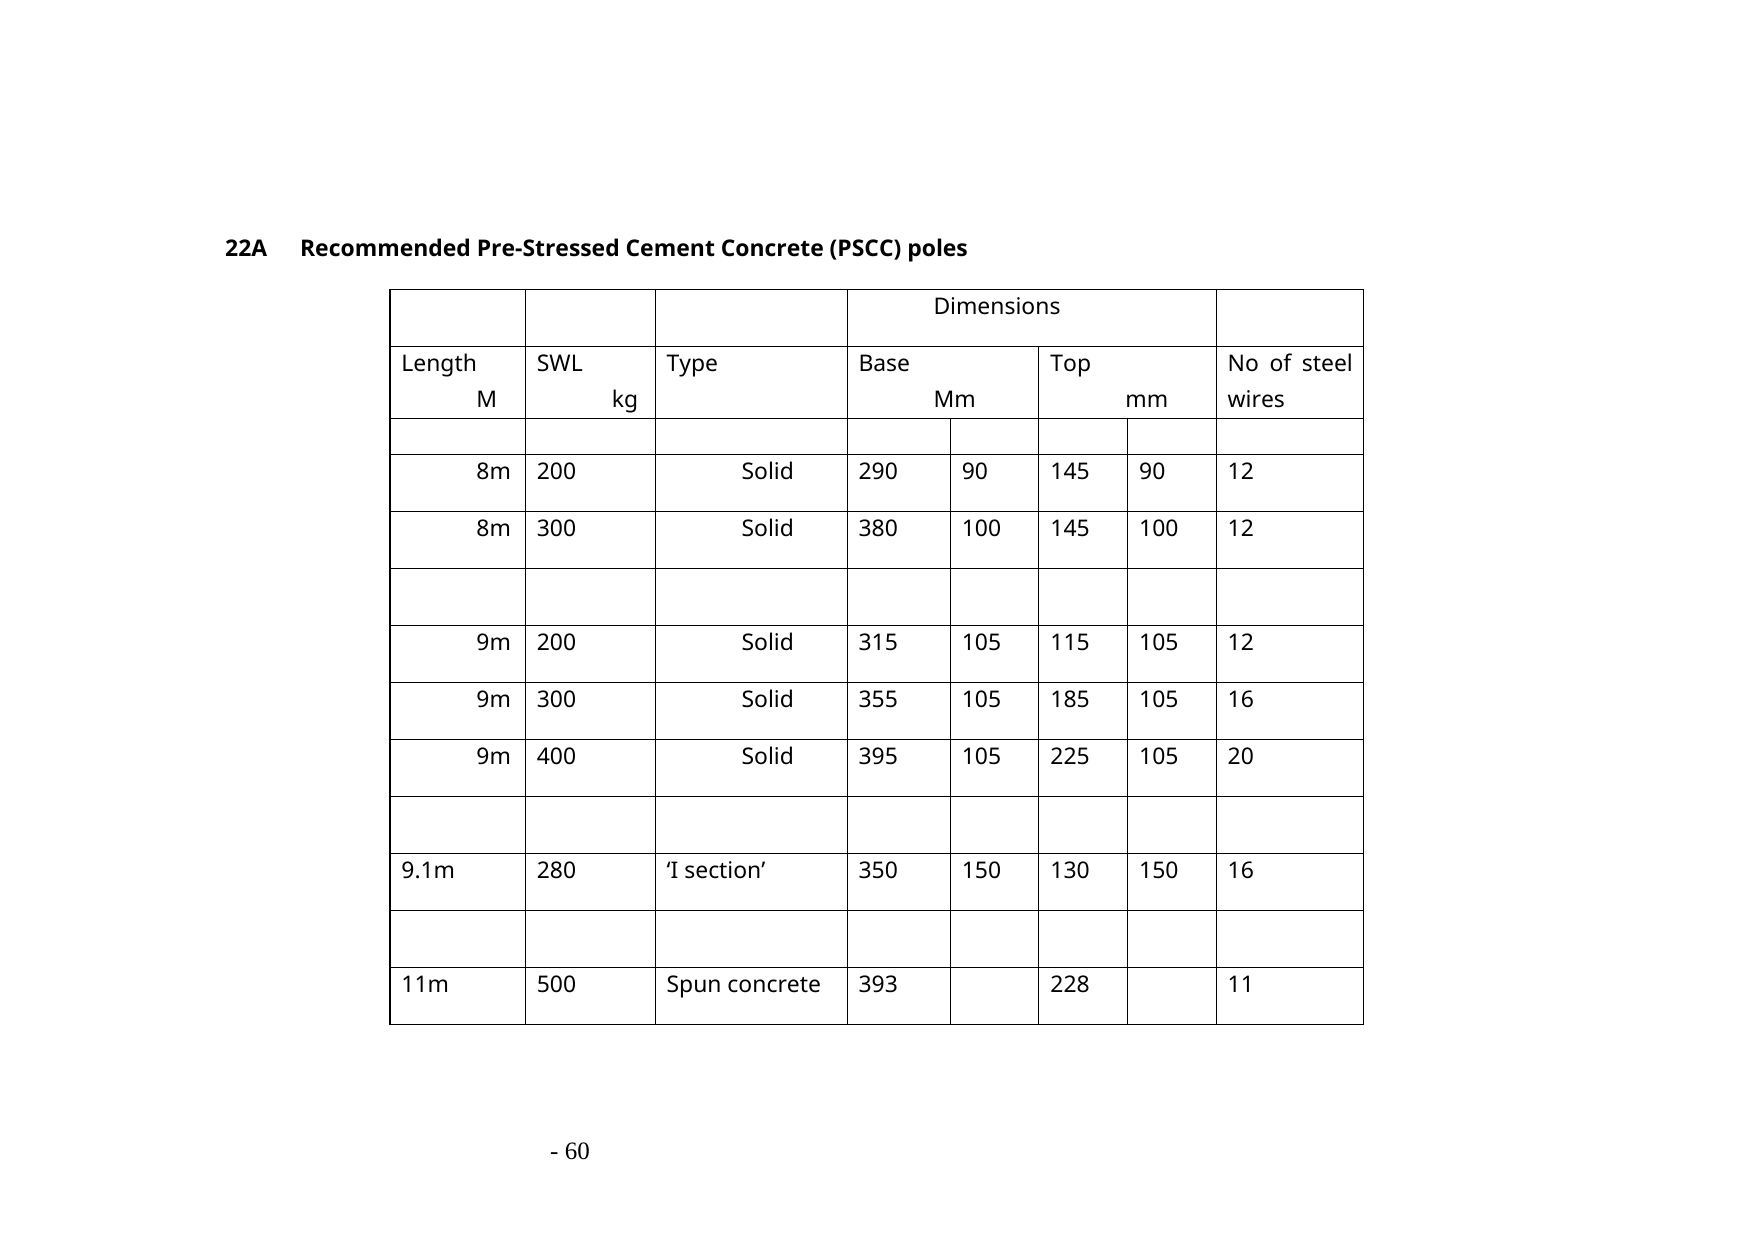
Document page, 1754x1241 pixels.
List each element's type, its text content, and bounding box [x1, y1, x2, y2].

table_cell 228 [1039, 968, 1127, 1023]
table_cell 105 [951, 740, 1038, 796]
table_cell [391, 911, 525, 967]
table_cell [1039, 797, 1127, 853]
table_cell [1128, 569, 1216, 625]
table_cell Solid [656, 512, 847, 568]
table_cell 105 [1128, 683, 1216, 739]
table_cell 393 [848, 968, 950, 1023]
table_cell 100 [951, 512, 1038, 568]
table_cell [391, 569, 525, 625]
table_cell 380 [848, 512, 950, 568]
table_cell [656, 797, 847, 853]
table_cell Solid [656, 740, 847, 796]
table_header Dimensions [848, 290, 1216, 346]
table_cell [656, 569, 847, 625]
table_cell 90 [1128, 455, 1216, 511]
table_cell 225 [1039, 740, 1127, 796]
table_cell Type [656, 347, 847, 418]
table_cell [391, 419, 525, 454]
table_cell ‘I section’ [656, 854, 847, 909]
table_cell No of steel wires [1217, 347, 1363, 418]
table_cell 16 [1217, 854, 1363, 909]
table_cell [951, 569, 1038, 625]
table_cell 9.1m [391, 854, 525, 909]
table_cell 12 [1217, 455, 1363, 511]
table_header [656, 290, 847, 346]
table_cell 130 [1039, 854, 1127, 909]
table_cell Solid [656, 455, 847, 511]
table_cell Solid [656, 626, 847, 682]
table_cell [1217, 419, 1363, 454]
table_cell [951, 968, 1038, 1023]
table_cell [848, 569, 950, 625]
table_cell [951, 911, 1038, 967]
table_cell 355 [848, 683, 950, 739]
table_cell 400 [526, 740, 655, 796]
table_cell [848, 797, 950, 853]
table_cell 20 [1217, 740, 1363, 796]
table_header [526, 290, 655, 346]
table_cell 8m [391, 455, 525, 511]
table_cell 350 [848, 854, 950, 909]
table_cell 105 [1128, 740, 1216, 796]
table_cell SWL kg [526, 347, 655, 418]
table_cell 280 [526, 854, 655, 909]
table_cell [1128, 419, 1216, 454]
table_cell 150 [1128, 854, 1216, 909]
table_cell [1128, 797, 1216, 853]
table_cell 9m [391, 683, 525, 739]
table_cell 100 [1128, 512, 1216, 568]
table_cell 8m [391, 512, 525, 568]
table_cell Base Mm [848, 347, 1038, 418]
table_cell 105 [951, 683, 1038, 739]
table_cell 145 [1039, 512, 1127, 568]
table_cell 12 [1217, 626, 1363, 682]
table_cell 300 [526, 683, 655, 739]
table_cell Top mm [1039, 347, 1216, 418]
table_cell [1217, 911, 1363, 967]
table_cell [526, 419, 655, 454]
table_header [1217, 290, 1363, 346]
table_cell 500 [526, 968, 655, 1023]
table_cell Spun concrete [656, 968, 847, 1023]
table_cell [391, 797, 525, 853]
table_cell 145 [1039, 455, 1127, 511]
table_cell [848, 911, 950, 967]
table_cell 16 [1217, 683, 1363, 739]
table_cell [848, 419, 950, 454]
table_cell 290 [848, 455, 950, 511]
table_cell [1039, 569, 1127, 625]
table_cell [951, 797, 1038, 853]
table_cell 9m [391, 626, 525, 682]
table_cell 200 [526, 455, 655, 511]
table_cell [656, 419, 847, 454]
table_cell [1128, 968, 1216, 1023]
table_cell 90 [951, 455, 1038, 511]
table_cell [1217, 569, 1363, 625]
table_cell [526, 797, 655, 853]
table_cell [526, 569, 655, 625]
table_cell 185 [1039, 683, 1127, 739]
table_cell [1039, 911, 1127, 967]
table_cell 12 [1217, 512, 1363, 568]
table_cell 115 [1039, 626, 1127, 682]
table_cell [526, 911, 655, 967]
table_cell 300 [526, 512, 655, 568]
table_cell [951, 419, 1038, 454]
table_cell [1039, 419, 1127, 454]
table_cell [1217, 797, 1363, 853]
table_cell 395 [848, 740, 950, 796]
table_cell 11 [1217, 968, 1363, 1023]
table_cell 150 [951, 854, 1038, 909]
table_cell 9m [391, 740, 525, 796]
text 22A Recommended Pre-Stressed Cement Concrete (PSCC) poles [150, 232, 1604, 263]
table_cell 200 [526, 626, 655, 682]
table_cell Length M [391, 347, 525, 418]
table_header [391, 290, 525, 346]
table_cell [656, 911, 847, 967]
table_cell Solid [656, 683, 847, 739]
table_cell 105 [951, 626, 1038, 682]
table_cell 11m [391, 968, 525, 1023]
table_cell 315 [848, 626, 950, 682]
table_cell 105 [1128, 626, 1216, 682]
table_cell [1128, 911, 1216, 967]
